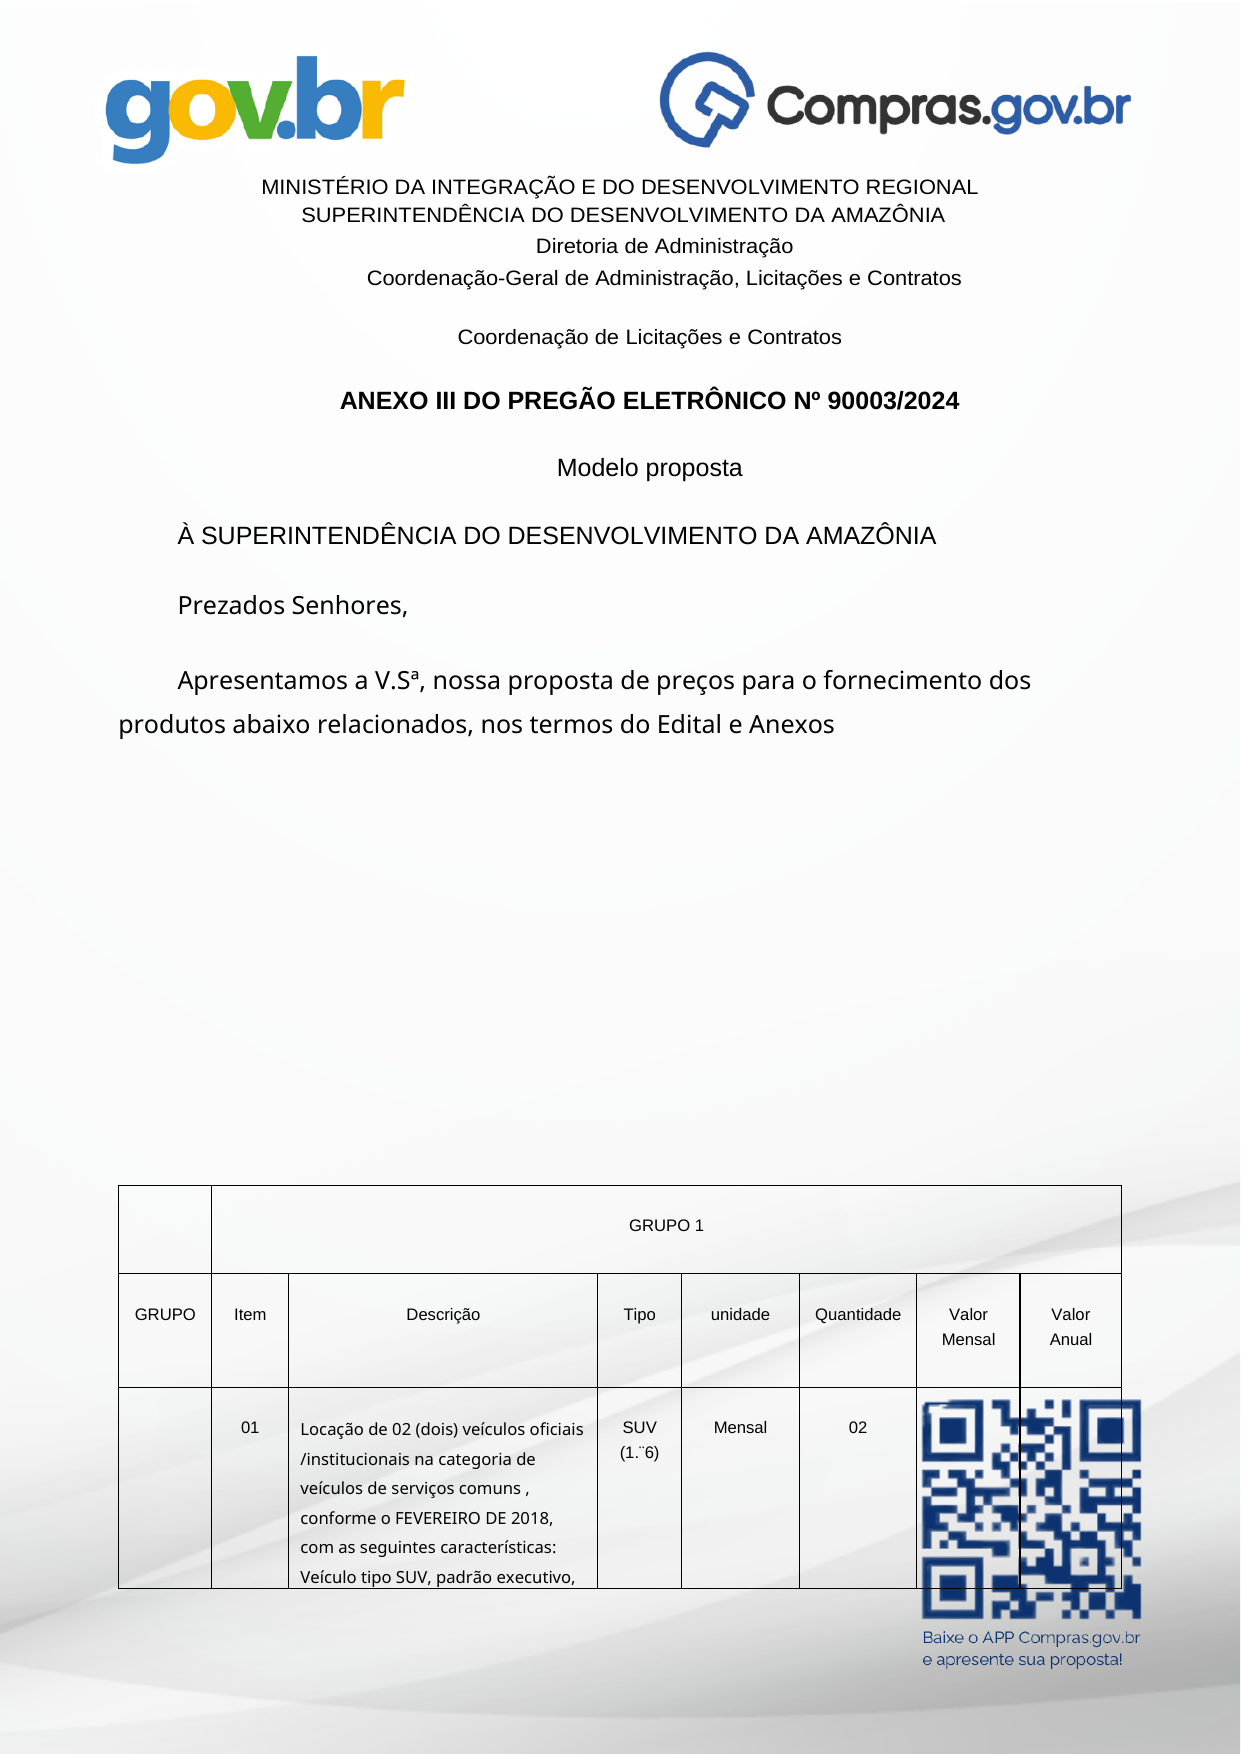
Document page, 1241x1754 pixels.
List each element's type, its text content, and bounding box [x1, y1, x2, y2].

text ANEXO III DO PREGÃO ELETRÔNICO Nº 90003/2024 [118, 386, 1122, 415]
text Modelo proposta [118, 453, 1122, 482]
table_cell Mensal [682, 1388, 799, 1588]
table_header GRUPO 1 [212, 1186, 1121, 1273]
text Diretoria de Administração [222, 234, 1107, 258]
text MINISTÉRIO DA INTEGRAÇÃO E DO DESENVOLVIMENTO REGIONAL [118, 175, 1122, 199]
table_cell Tipo [598, 1274, 681, 1387]
table_cell 01 [212, 1388, 288, 1588]
picture [0, 1, 1241, 1754]
text À SUPERINTENDÊNCIA DO DESENVOLVIMENTO DA AMAZÔNIA [118, 521, 1122, 549]
text Coordenação-Geral de Administração, Licitações e Contratos [222, 266, 1107, 290]
table_cell Valor Anual [1021, 1274, 1121, 1387]
text SUPERINTENDÊNCIA DO DESENVOLVIMENTO DA AMAZÔNIA [118, 203, 1122, 227]
table_cell GRUPO [119, 1274, 211, 1387]
table_cell 02 [800, 1388, 916, 1588]
text Apresentamos a V.Sª, nossa proposta de preços para o fornecimento dos produtos abaixo relacionados, nos termos do Edital e Anexos [118, 662, 1122, 741]
table_cell Valor Mensal [917, 1274, 1019, 1387]
table_cell [1021, 1388, 1121, 1588]
table_cell 1 [119, 1388, 211, 1588]
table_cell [289, 1388, 597, 1588]
table_cell SUV (1.¨6) [598, 1388, 681, 1588]
text Prezados Senhores, [118, 588, 1122, 622]
table_cell Quantidade [800, 1274, 916, 1387]
table_cell unidade [682, 1274, 799, 1387]
table_header [119, 1186, 211, 1273]
table_cell Descrição [289, 1274, 597, 1387]
table_cell [917, 1388, 1019, 1588]
text Coordenação de Licitações e Contratos [118, 325, 1122, 349]
table_cell Item [212, 1274, 288, 1387]
